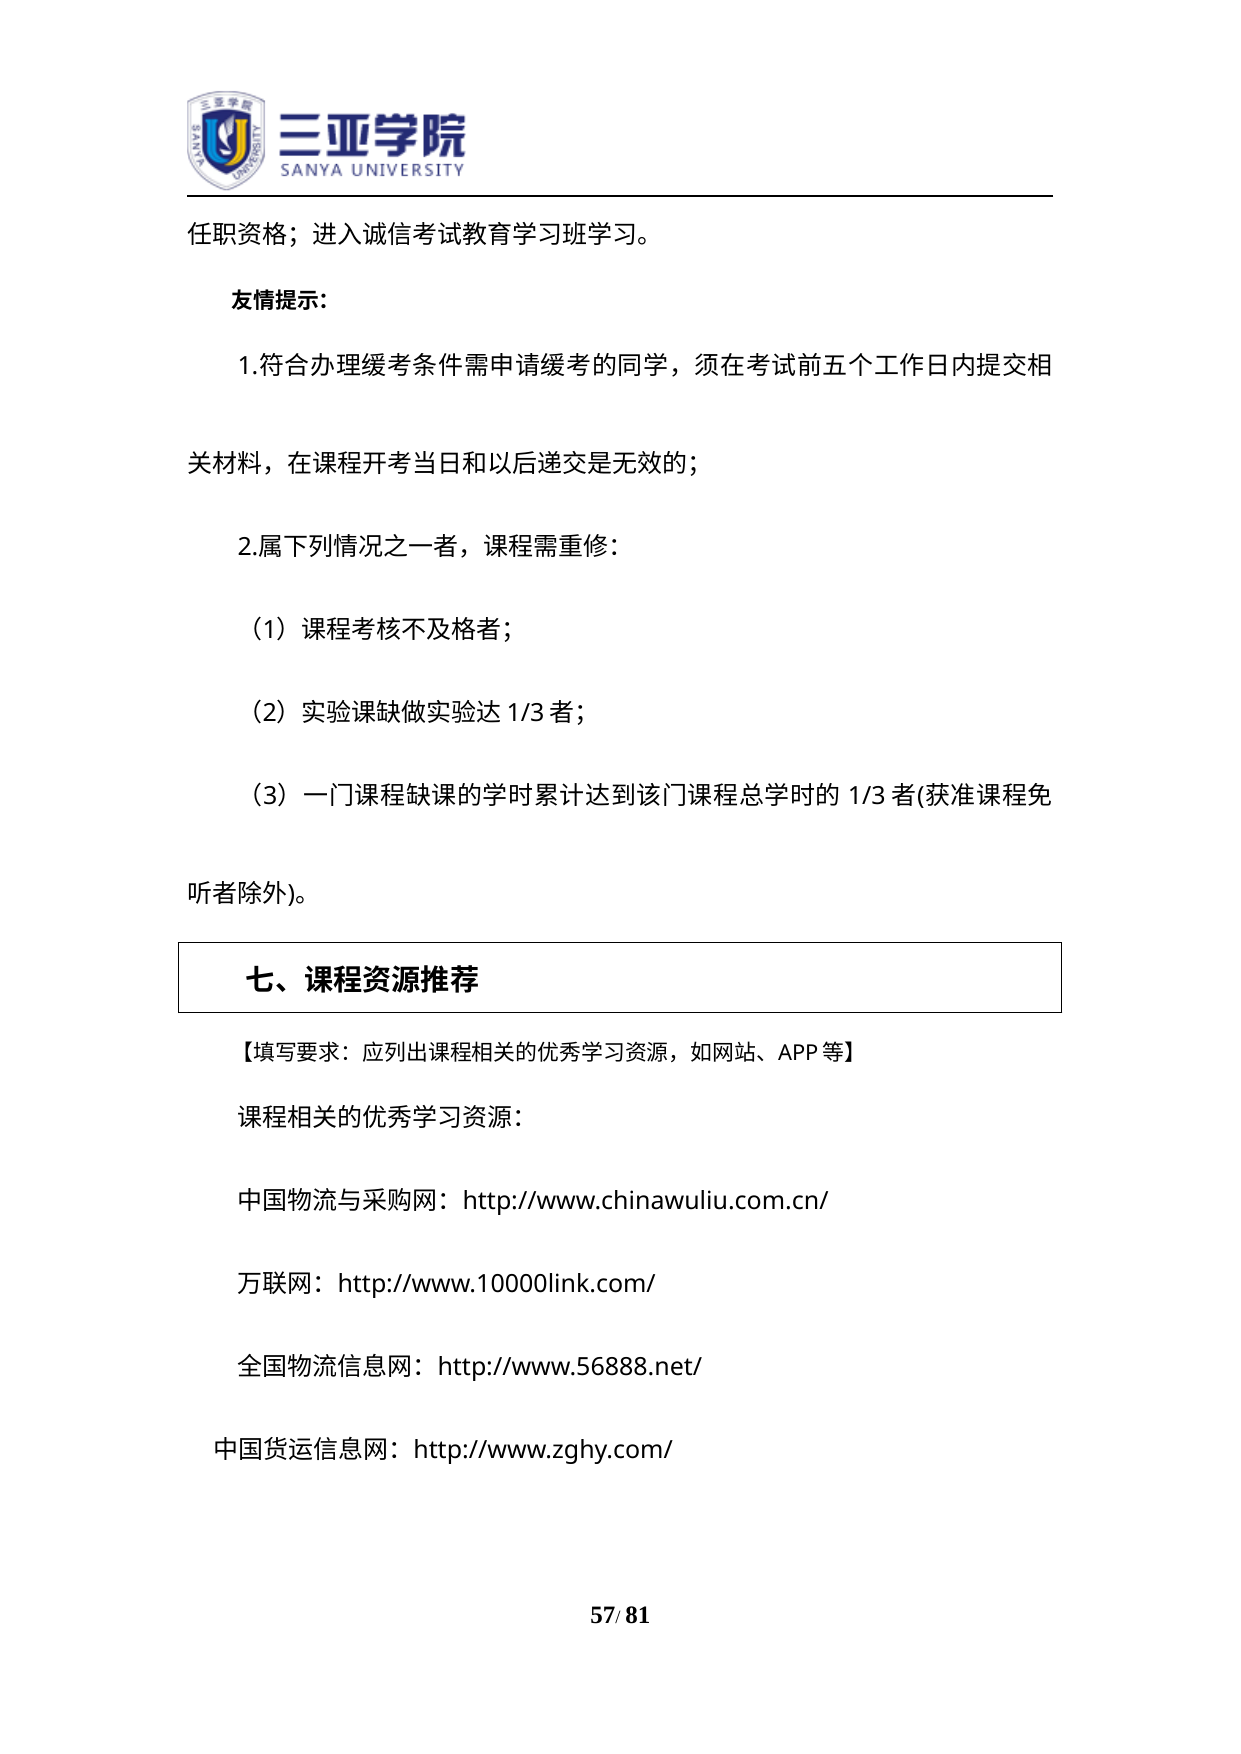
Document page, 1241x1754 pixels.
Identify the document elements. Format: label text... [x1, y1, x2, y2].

text （1）课程考核不及格者； [187, 595, 1053, 660]
text 中国货运信息网：http://www.zghy.com/ [187, 1415, 1053, 1480]
text 课程相关的优秀学习资源： [187, 1083, 1053, 1148]
text 七、课程资源推荐 [179, 943, 1061, 1012]
text 中国物流与采购网：http://www.chinawuliu.com.cn/ [187, 1166, 1053, 1231]
text 2.属下列情况之一者，课程需重修： [187, 512, 1053, 577]
text 1.符合办理缓考条件需申请缓考的同学，须在考试前五个工作日内提交相关材料，在课程开考当日和以后递交是无效的； [187, 331, 1053, 494]
text （3）一门课程缺课的学时累计达到该门课程总学时的1/3者(获准课程免听者除外)。 [187, 761, 1053, 924]
text 友情提示： [187, 283, 1053, 316]
text 全国物流信息网：http://www.56888.net/ [187, 1332, 1053, 1397]
text 【填写要求：应列出课程相关的优秀学习资源，如网站、APP等】 [187, 1034, 1053, 1067]
text （2）实验课缺做实验达1/3者； [187, 678, 1053, 743]
picture [187, 88, 484, 194]
text 万联网：http://www.10000link.com/ [187, 1249, 1053, 1314]
text 根据《三亚学院学生考试违纪和作弊的认定及处理办法》和《关于进一步加强考风建设的若干意见》，对于违纪和作弊行为给予相关处分，并处违纪、作弊课程记零分、直接重修；取消当年一切评奖、评优资格；学生干部免去其任职资格；进入诚信考试教育学习班学习。 [187, 200, 1053, 265]
